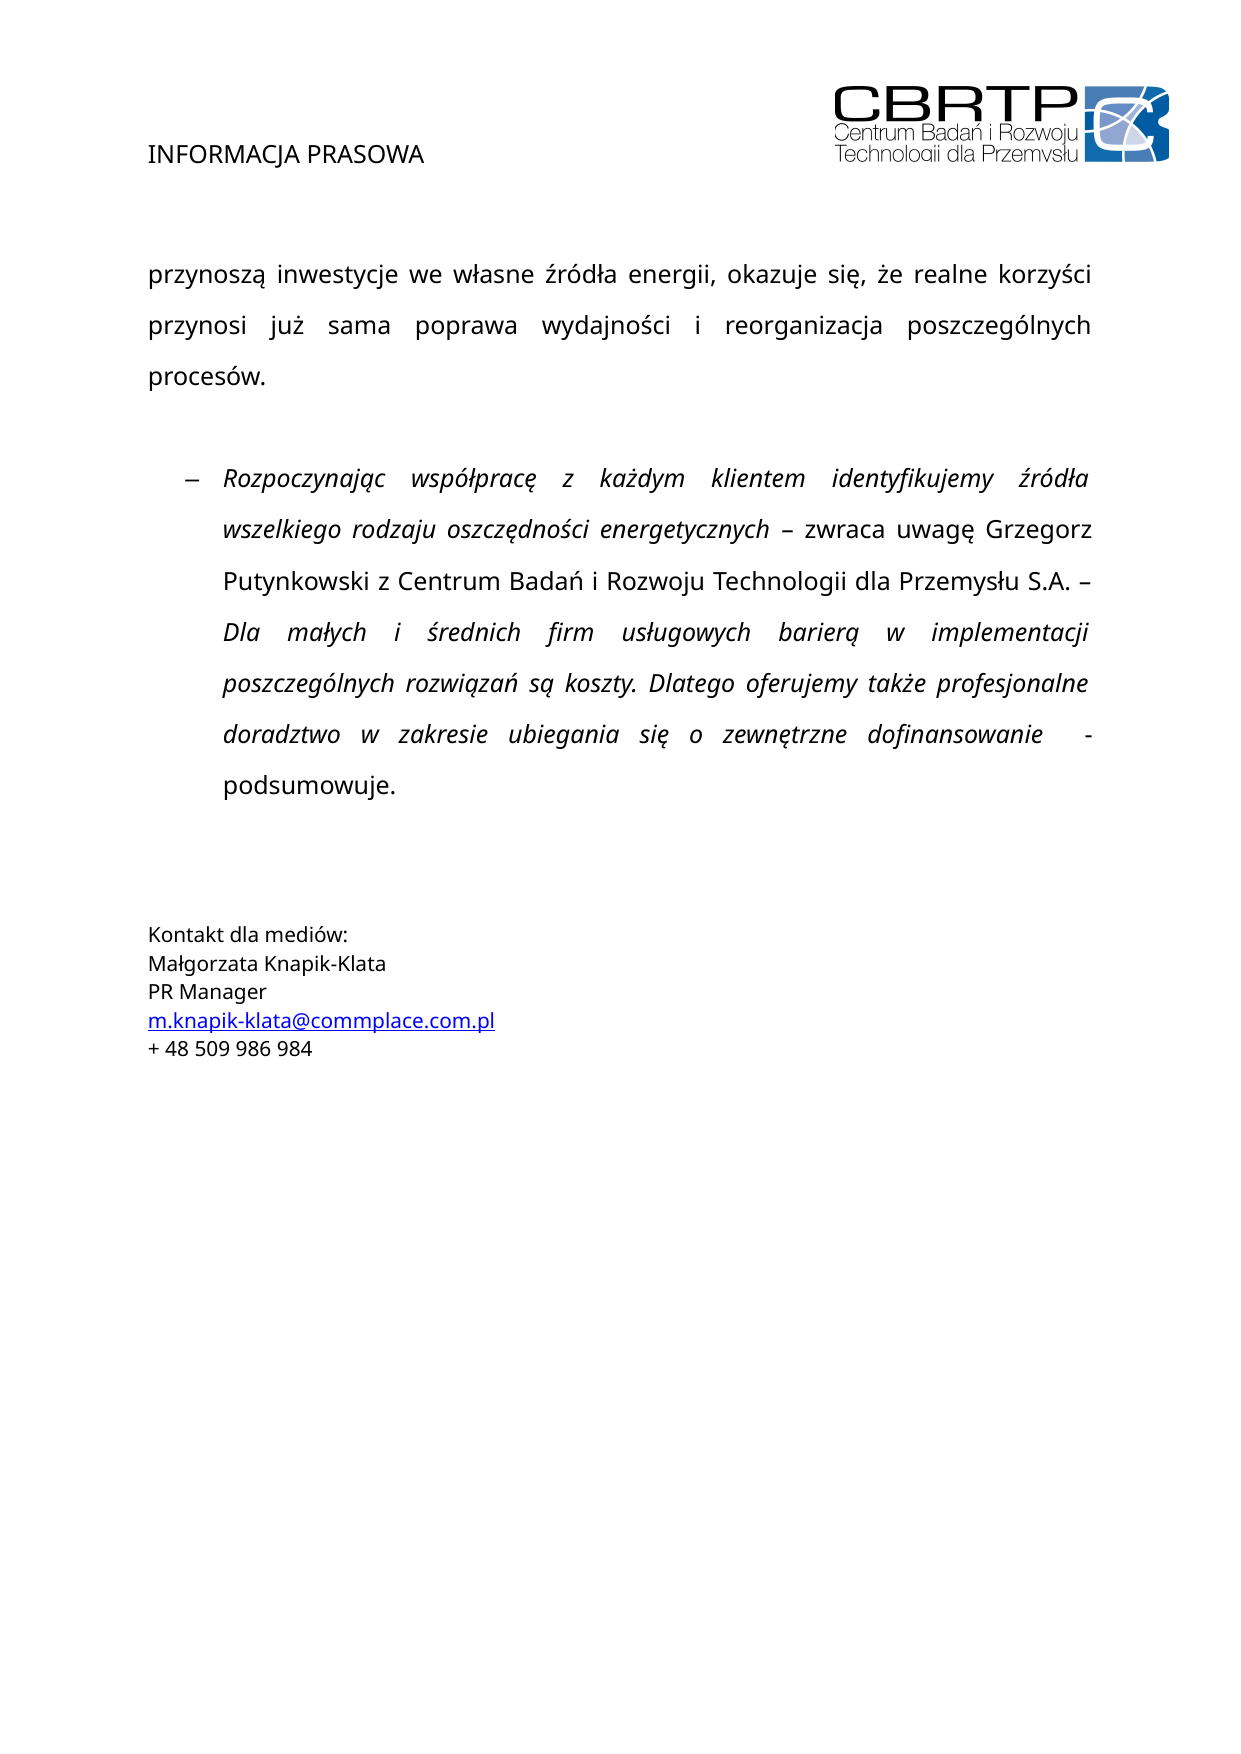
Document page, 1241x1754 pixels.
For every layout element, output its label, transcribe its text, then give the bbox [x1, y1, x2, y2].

text PR Manager [148, 977, 1092, 1006]
list Rozpoczynając współpracę z każdym klientem identyfikujemy źródła wszelkiego rodzaju oszczędności energetycznych – zwraca uwagę Grzegorz Putynkowski z Centrum Badań i Rozwoju Technologii dla Przemysłu S.A. – Dla małych i średnich firm usługowych barierą w implementacji poszczególnych rozwiązań są koszty. Dlatego oferujemy także profesjonalne doradztwo w zakresie ubiegania się o zewnętrzne dofinansowanie - podsumowuje. [185, 461, 1092, 801]
text Kontakt dla mediów: [148, 921, 1092, 949]
text + 48 509 986 984 [148, 1034, 1092, 1063]
text Małgorzata Knapik-Klata [148, 949, 1092, 977]
text m.knapik-klata@commplace.com.pl [148, 1006, 1092, 1034]
picture [834, 86, 1169, 162]
